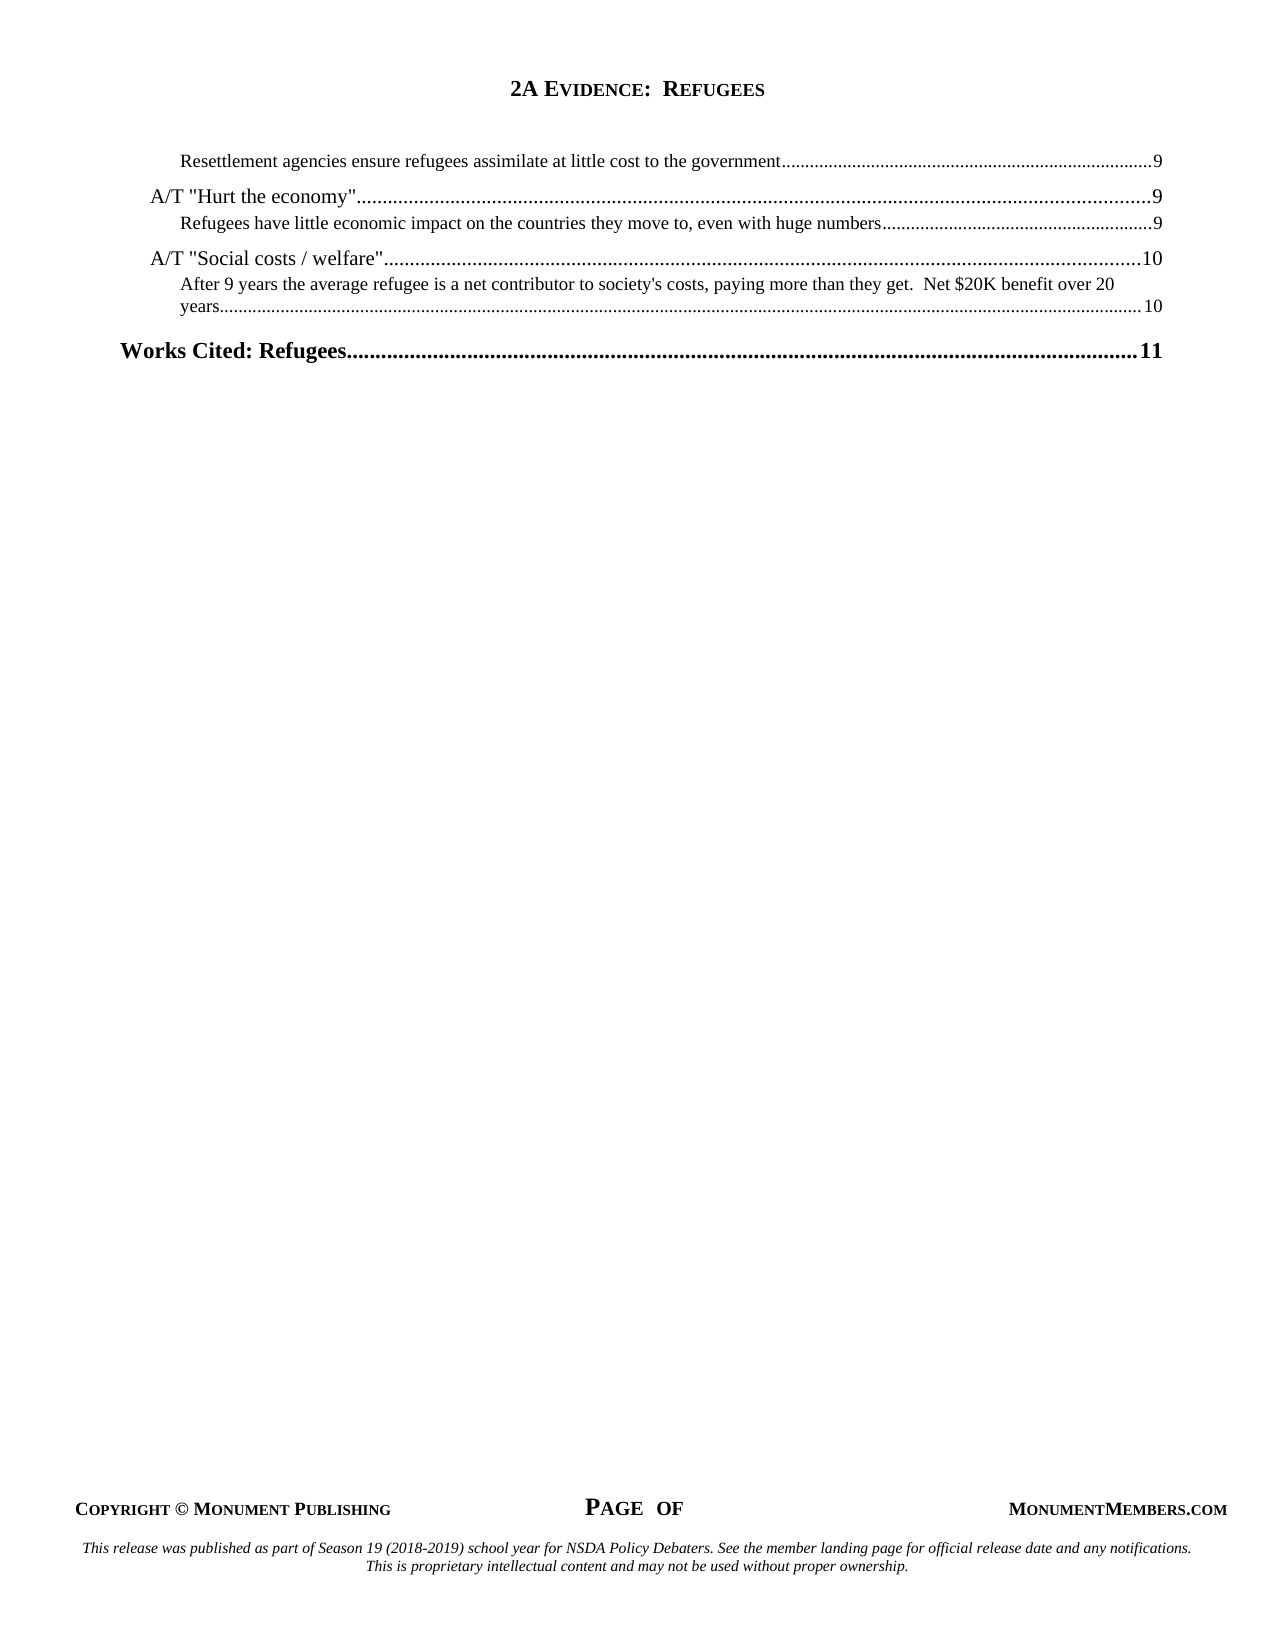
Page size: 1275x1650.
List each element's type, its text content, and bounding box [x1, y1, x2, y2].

text Refugees have little economic impact on the countries they move to, even with huge numbers 9 [180, 212, 1125, 233]
text A/T "Hurt the economy" 9 [150, 184, 1125, 208]
text Works Cited: Refugees 11 [120, 337, 1125, 364]
text After 9 years the average refugee is a net contributor to society's costs, paying more than they get. Net $20K benefit over 20 years 10 [180, 273, 1125, 316]
text Resettlement agencies ensure refugees assimilate at little cost to the government 9 [180, 150, 1125, 172]
text A/T "Social costs / welfare" 10 [150, 246, 1125, 270]
